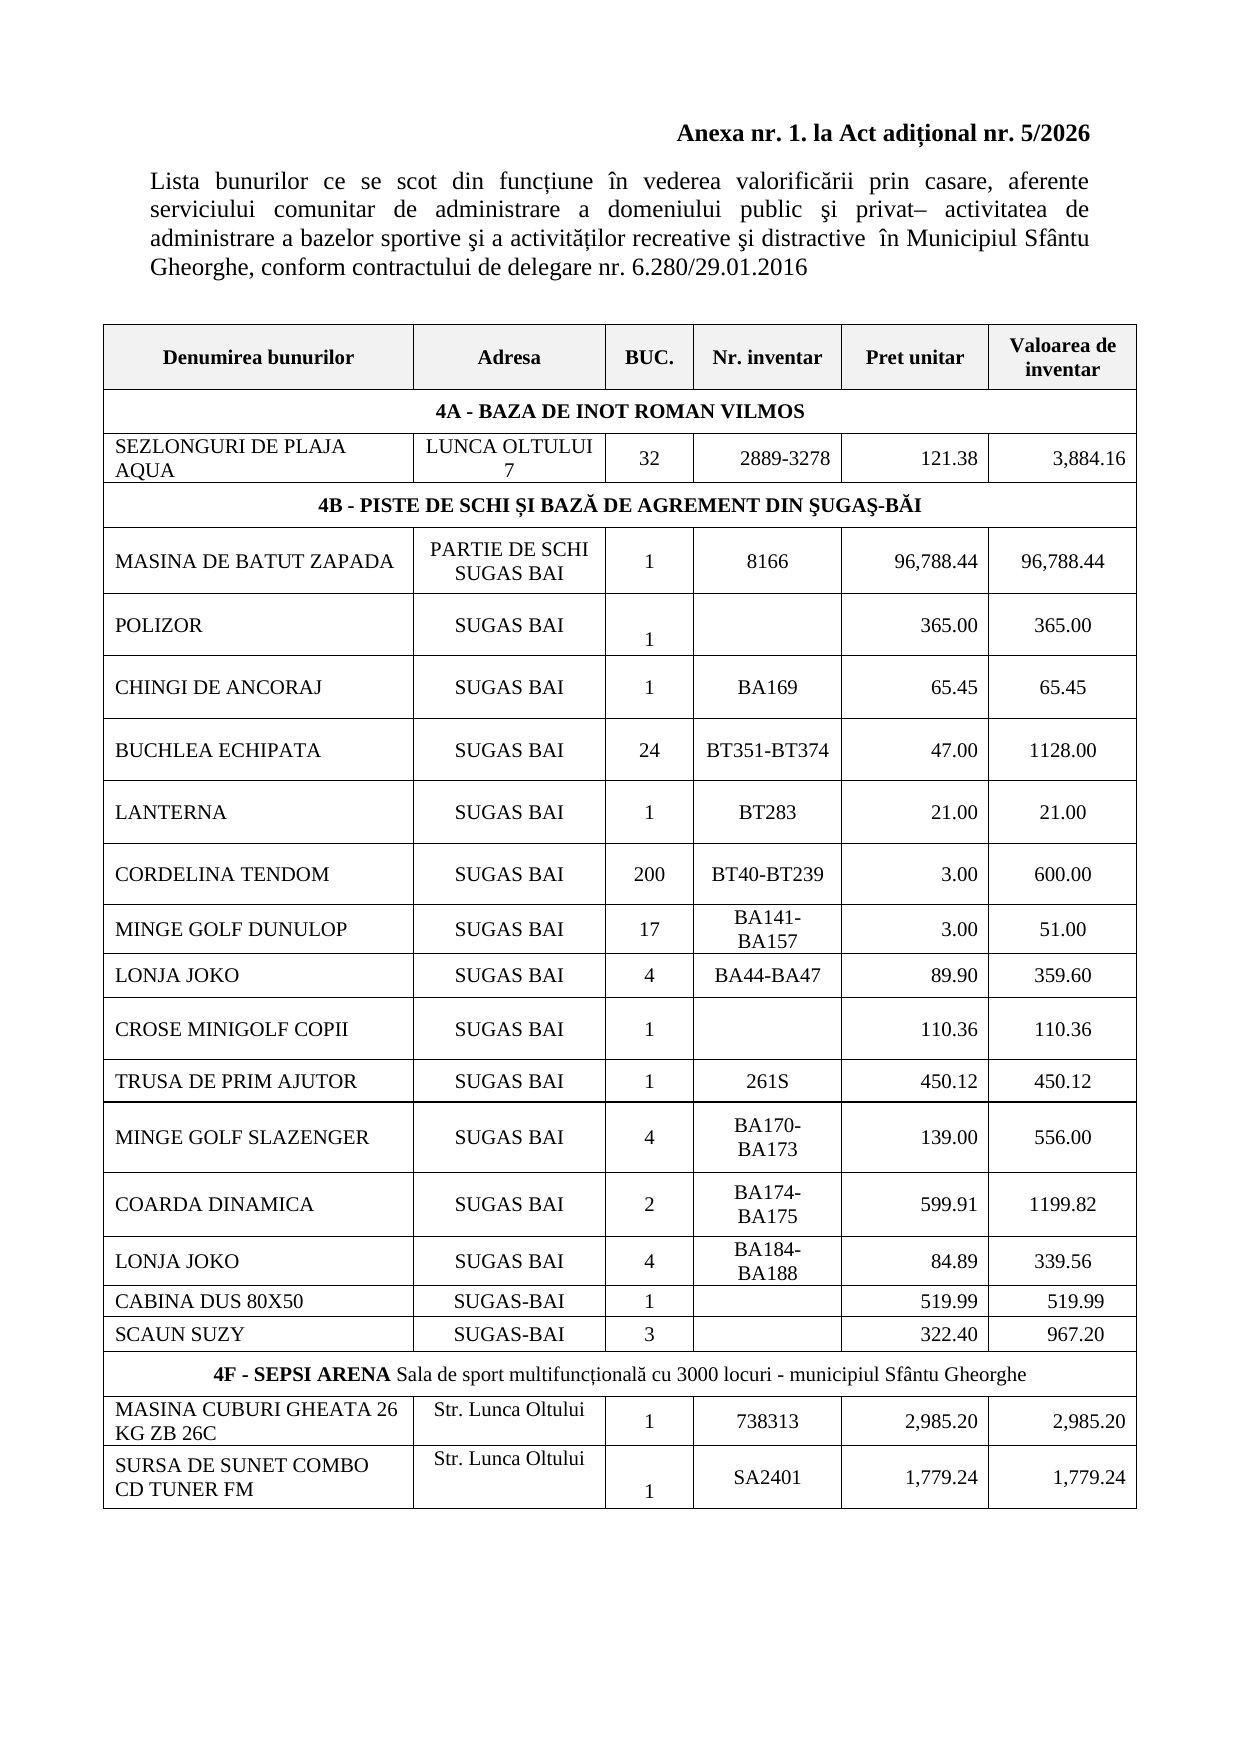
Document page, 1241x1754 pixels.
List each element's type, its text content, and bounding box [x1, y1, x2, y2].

table_cell 1 [606, 1060, 693, 1101]
table_cell MASINA DE BATUT ZAPADA [104, 528, 413, 593]
table_cell CROSE MINIGOLF COPII [104, 998, 413, 1059]
table_cell 21.00 [989, 781, 1136, 843]
table_cell SUGAS-BAI [414, 1317, 605, 1351]
table_cell MINGE GOLF DUNULOP [104, 905, 413, 953]
table_cell 65.45 [989, 656, 1136, 718]
table_cell 1 [606, 528, 693, 593]
table_cell SUGAS BAI [414, 1173, 605, 1236]
table_cell 450.12 [989, 1060, 1136, 1101]
table_cell SUGAS-BAI [414, 1286, 605, 1316]
table_cell 47.00 [842, 719, 988, 780]
table_cell 359.60 [989, 954, 1136, 997]
table_cell 1,779.24 [989, 1446, 1136, 1508]
table_cell 121.38 [842, 434, 988, 482]
table_cell SUGAS BAI [414, 954, 605, 997]
table_cell Str. Lunca Oltului [414, 1446, 605, 1508]
table_cell 450.12 [842, 1060, 988, 1101]
table_cell 967.20 [989, 1317, 1136, 1351]
table_cell SCAUN SUZY [104, 1317, 413, 1351]
table_cell [694, 1286, 841, 1316]
table_cell 96,788.44 [989, 528, 1136, 593]
table_cell 365.00 [989, 594, 1136, 655]
table_cell CHINGI DE ANCORAJ [104, 656, 413, 718]
table_cell 110.36 [842, 998, 988, 1059]
table_header Adresa [414, 325, 605, 389]
table_cell CABINA DUS 80X50 [104, 1286, 413, 1316]
table_cell SUGAS BAI [414, 656, 605, 718]
table_cell SUGAS BAI [414, 1103, 605, 1172]
table_cell 738313 [694, 1397, 841, 1445]
table_cell BT40-BT239 [694, 844, 841, 904]
table_cell 4A - BAZA DE INOT ROMAN VILMOS [104, 390, 1136, 433]
table_cell 1 [606, 1397, 693, 1445]
table_cell 21.00 [842, 781, 988, 843]
table_cell 24 [606, 719, 693, 780]
table_cell MASINA CUBURI GHEATA 26 KG ZB 26C [104, 1397, 413, 1445]
table_cell 1 [606, 998, 693, 1059]
table_cell 65.45 [842, 656, 988, 718]
table_cell SUGAS BAI [414, 719, 605, 780]
table_cell 32 [606, 434, 693, 482]
table_cell Str. Lunca Oltului [414, 1397, 605, 1445]
table_cell PARTIE DE SCHI SUGAS BAI [414, 528, 605, 593]
table_cell [694, 1317, 841, 1351]
table_cell 1 [606, 594, 693, 655]
table_cell TRUSA DE PRIM AJUTOR [104, 1060, 413, 1101]
table_cell SUGAS BAI [414, 781, 605, 843]
table_cell LONJA JOKO [104, 954, 413, 997]
table_cell LONJA JOKO [104, 1237, 413, 1285]
table_cell LANTERNA [104, 781, 413, 843]
table_cell 139.00 [842, 1103, 988, 1172]
table_cell 339.56 [989, 1237, 1136, 1285]
table_cell SA2401 [694, 1446, 841, 1508]
table_cell 556.00 [989, 1103, 1136, 1172]
table_cell 1 [606, 1446, 693, 1508]
table_cell 322.40 [842, 1317, 988, 1351]
table_cell SEZLONGURI DE PLAJA AQUA [104, 434, 413, 482]
table_cell POLIZOR [104, 594, 413, 655]
table_cell BT283 [694, 781, 841, 843]
table_cell BT351-BT374 [694, 719, 841, 780]
table_cell 4 [606, 1103, 693, 1172]
table_cell BUCHLEA ECHIPATA [104, 719, 413, 780]
table_cell COARDA DINAMICA [104, 1173, 413, 1236]
text Anexa nr. 1. la Act adițional nr. 5/2026 [150, 118, 1090, 147]
table_cell 519.99 [842, 1286, 988, 1316]
table_cell 365.00 [842, 594, 988, 655]
table_header Valoarea de inventar [989, 325, 1136, 389]
table_cell 1 [606, 1286, 693, 1316]
table_cell 599.91 [842, 1173, 988, 1236]
table_cell 4B - PISTE DE SCHI ȘI BAZĂ DE AGREMENT DIN ŞUGAŞ-BĂI [104, 483, 1136, 527]
table_cell 3.00 [842, 905, 988, 953]
table_cell SUGAS BAI [414, 1060, 605, 1101]
table_cell SUGAS BAI [414, 844, 605, 904]
table_header Pret unitar [842, 325, 988, 389]
table_cell BA174-BA175 [694, 1173, 841, 1236]
table_cell 2889-3278 [694, 434, 841, 482]
table_header Nr. inventar [694, 325, 841, 389]
table_cell 1 [606, 656, 693, 718]
table_cell LUNCA OLTULUI 7 [414, 434, 605, 482]
table_cell 3,884.16 [989, 434, 1136, 482]
table_cell 4 [606, 954, 693, 997]
text Lista bunurilor ce se scot din funcțiune în vederea valorificării prin casare, aferente serviciului comunitar de administrare a domeniului public şi privat– activitatea de administrare a bazelor sportive şi a activităților recreative şi distractive în Municipiul Sfântu Gheorghe, conform contractului de delegare nr. 6.280/29.01.2016 [150, 166, 1090, 281]
table_cell 519.99 [989, 1286, 1136, 1316]
table_cell 4F - SEPSI ARENA Sala de sport multifuncțională cu 3000 locuri - municipiul Sfântu Gheorghe [104, 1352, 1136, 1396]
table_cell 600.00 [989, 844, 1136, 904]
table_cell BA169 [694, 656, 841, 718]
table_cell CORDELINA TENDOM [104, 844, 413, 904]
table_cell 110.36 [989, 998, 1136, 1059]
table_cell [694, 594, 841, 655]
table_cell SUGAS BAI [414, 1237, 605, 1285]
table_cell 2 [606, 1173, 693, 1236]
table_cell MINGE GOLF SLAZENGER [104, 1103, 413, 1172]
table_cell 1199.82 [989, 1173, 1136, 1236]
table_cell 200 [606, 844, 693, 904]
table_header BUC. [606, 325, 693, 389]
table_cell 1 [606, 781, 693, 843]
table_cell 4 [606, 1237, 693, 1285]
table_cell [694, 998, 841, 1059]
table_cell 2,985.20 [842, 1397, 988, 1445]
table_cell 261S [694, 1060, 841, 1101]
table_header Denumirea bunurilor [104, 325, 413, 389]
table_cell SUGAS BAI [414, 998, 605, 1059]
table_cell 1,779.24 [842, 1446, 988, 1508]
table_cell 89.90 [842, 954, 988, 997]
table_cell SURSA DE SUNET COMBO CD TUNER FM [104, 1446, 413, 1508]
table_cell 1128.00 [989, 719, 1136, 780]
table_cell SUGAS BAI [414, 905, 605, 953]
table_cell SUGAS BAI [414, 594, 605, 655]
table_cell BA44-BA47 [694, 954, 841, 997]
table_cell BA141-BA157 [694, 905, 841, 953]
table_cell 3.00 [842, 844, 988, 904]
table_cell 96,788.44 [842, 528, 988, 593]
table_cell 8166 [694, 528, 841, 593]
table_cell 3 [606, 1317, 693, 1351]
table_cell BA170-BA173 [694, 1103, 841, 1172]
table_cell 2,985.20 [989, 1397, 1136, 1445]
table_cell BA184-BA188 [694, 1237, 841, 1285]
table_cell 17 [606, 905, 693, 953]
table_cell 84.89 [842, 1237, 988, 1285]
table_cell 51.00 [989, 905, 1136, 953]
